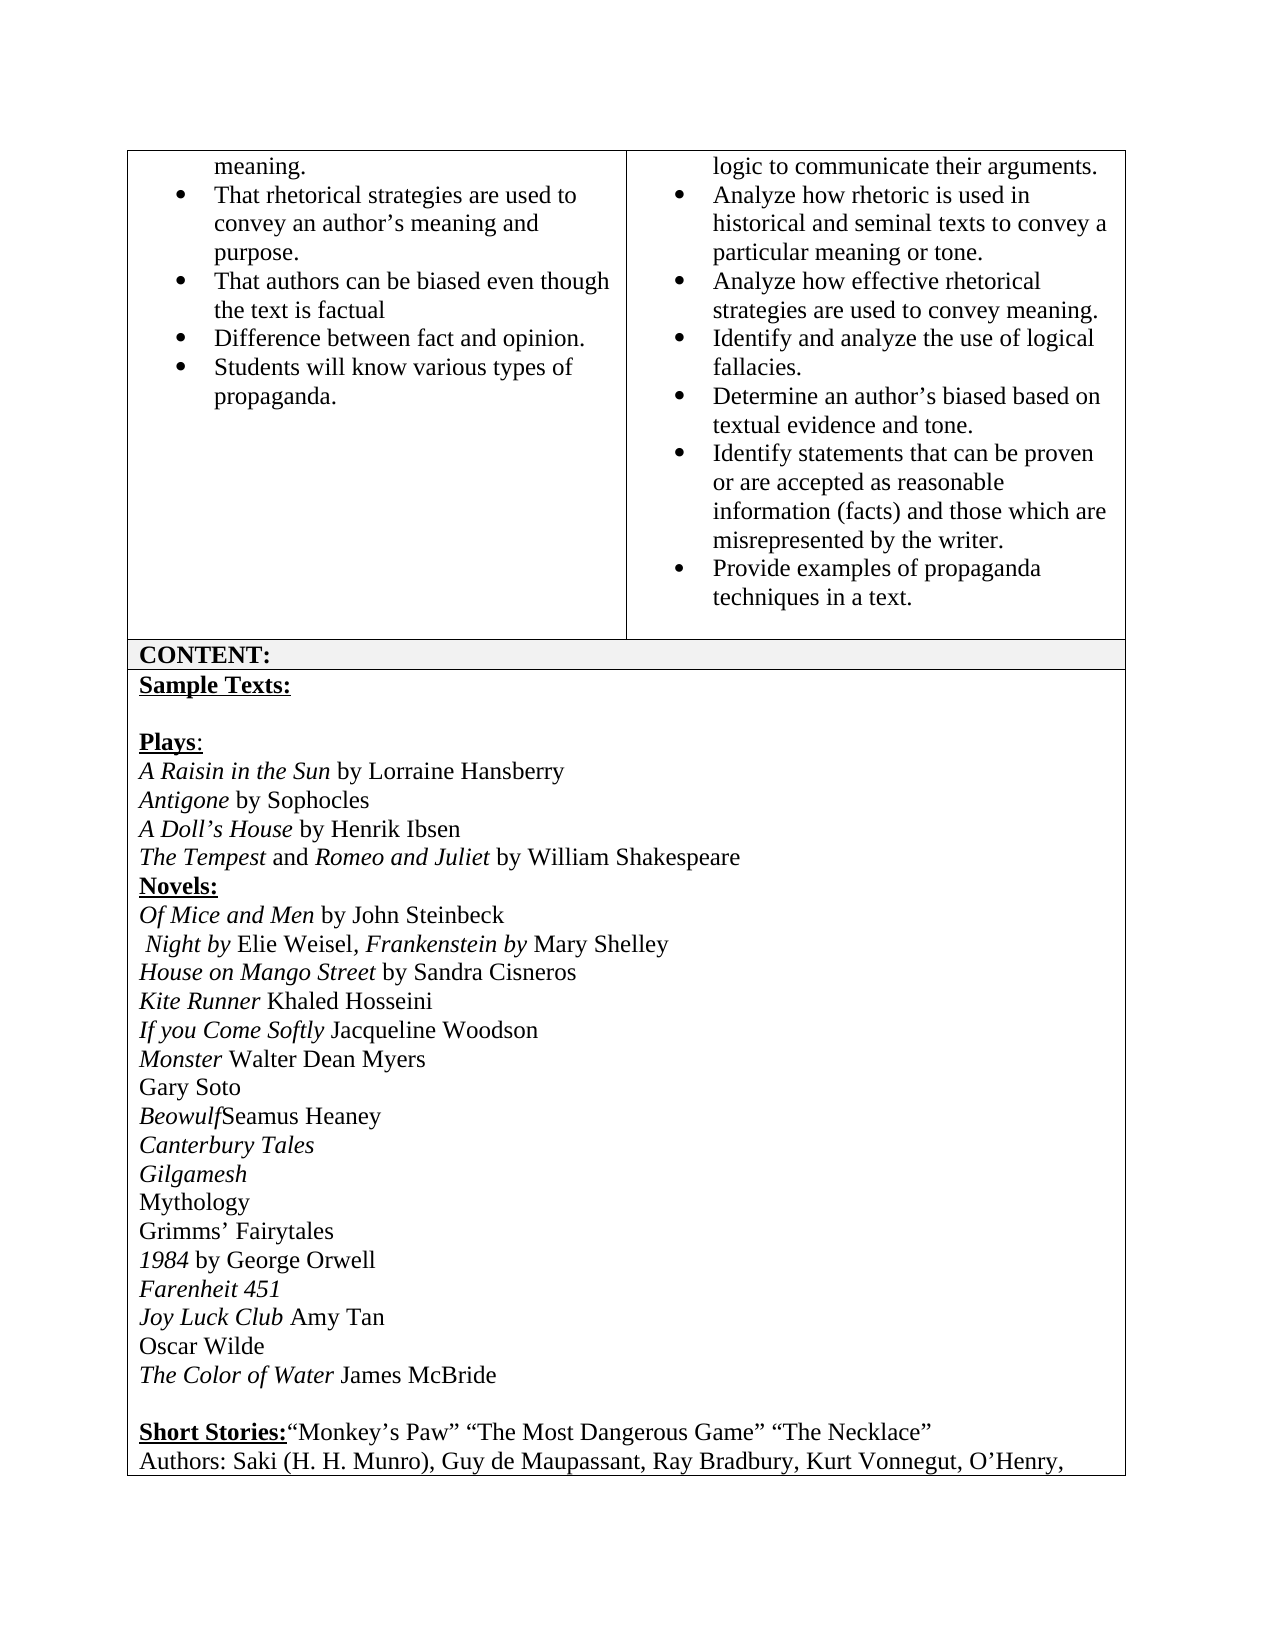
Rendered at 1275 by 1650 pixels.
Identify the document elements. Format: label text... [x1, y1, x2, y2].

table_cell CONTENT: [128, 640, 1125, 669]
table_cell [128, 151, 626, 639]
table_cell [128, 670, 1125, 1475]
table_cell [627, 151, 1125, 639]
